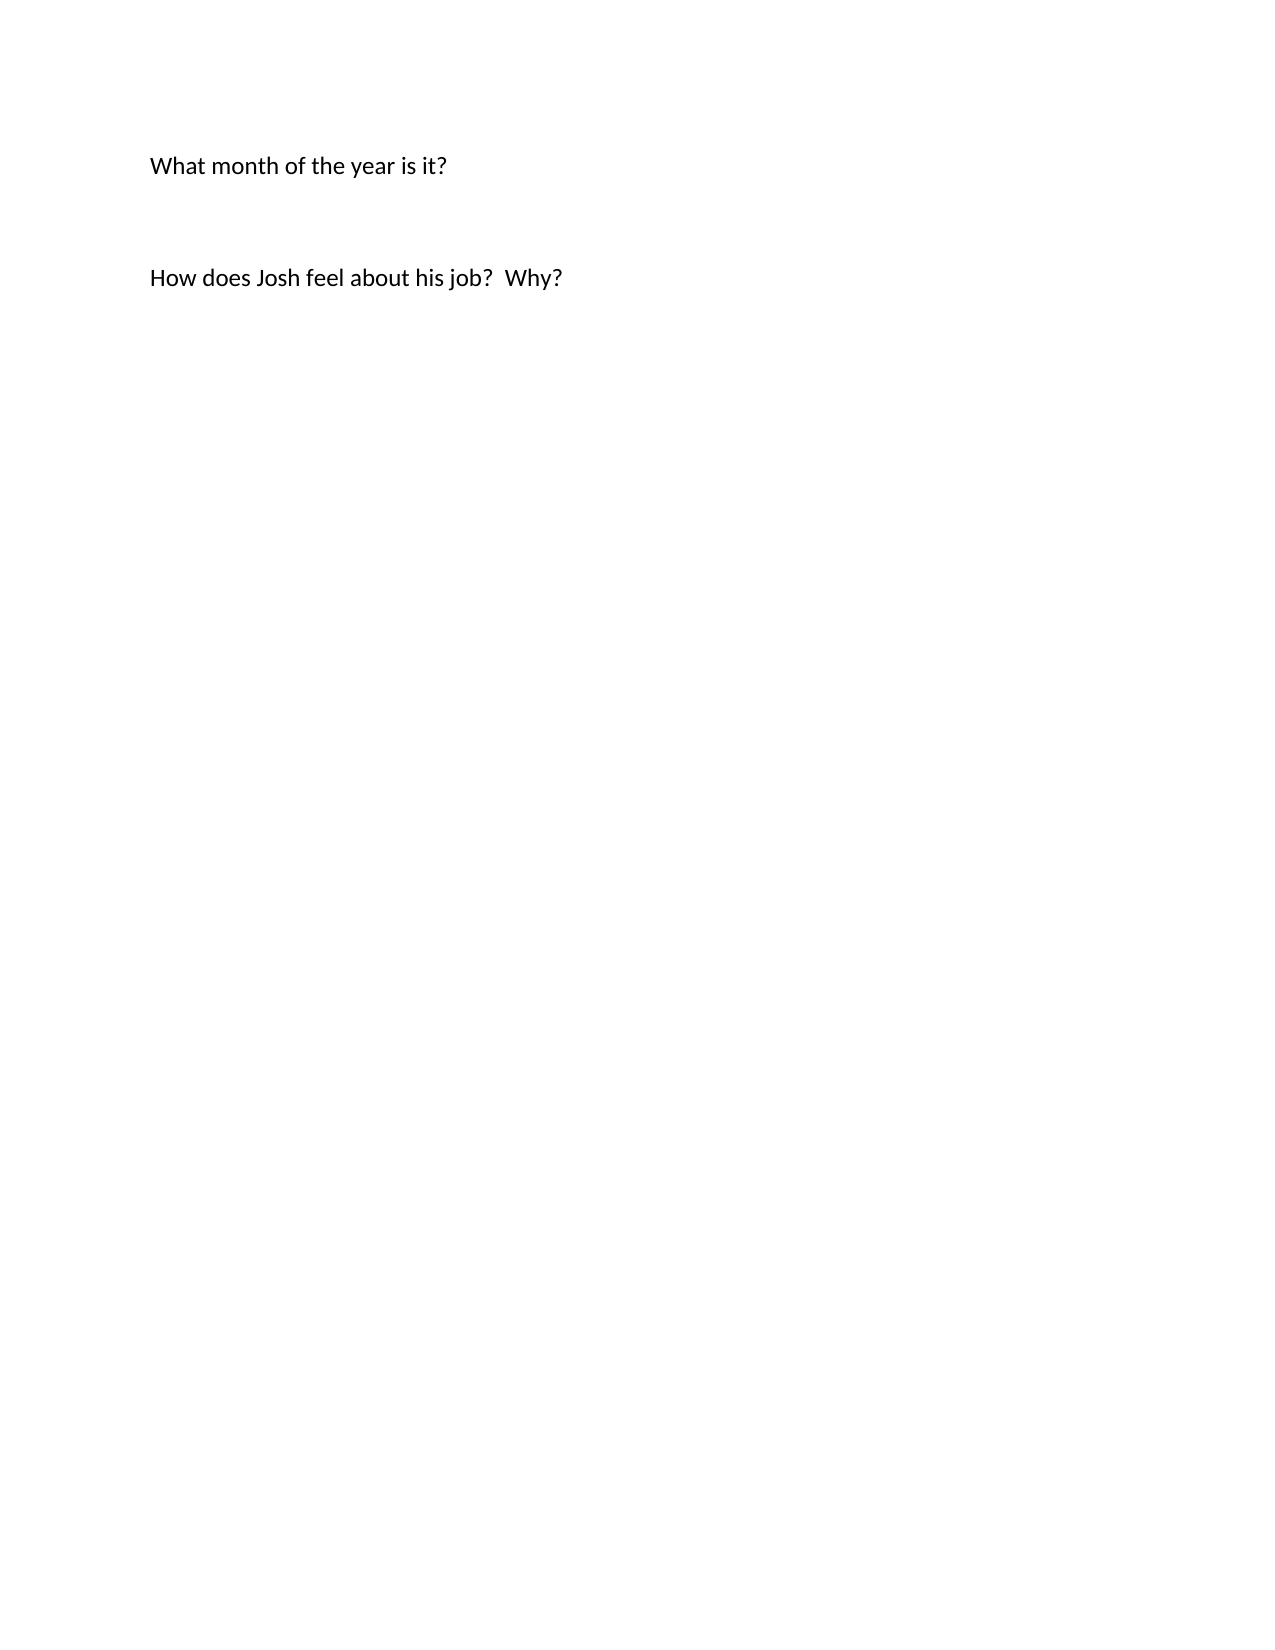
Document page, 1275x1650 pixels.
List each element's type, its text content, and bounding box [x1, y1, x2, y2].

text How does Josh feel about his job? Why? [150, 262, 1125, 292]
text What month of the year is it? [150, 150, 1125, 181]
